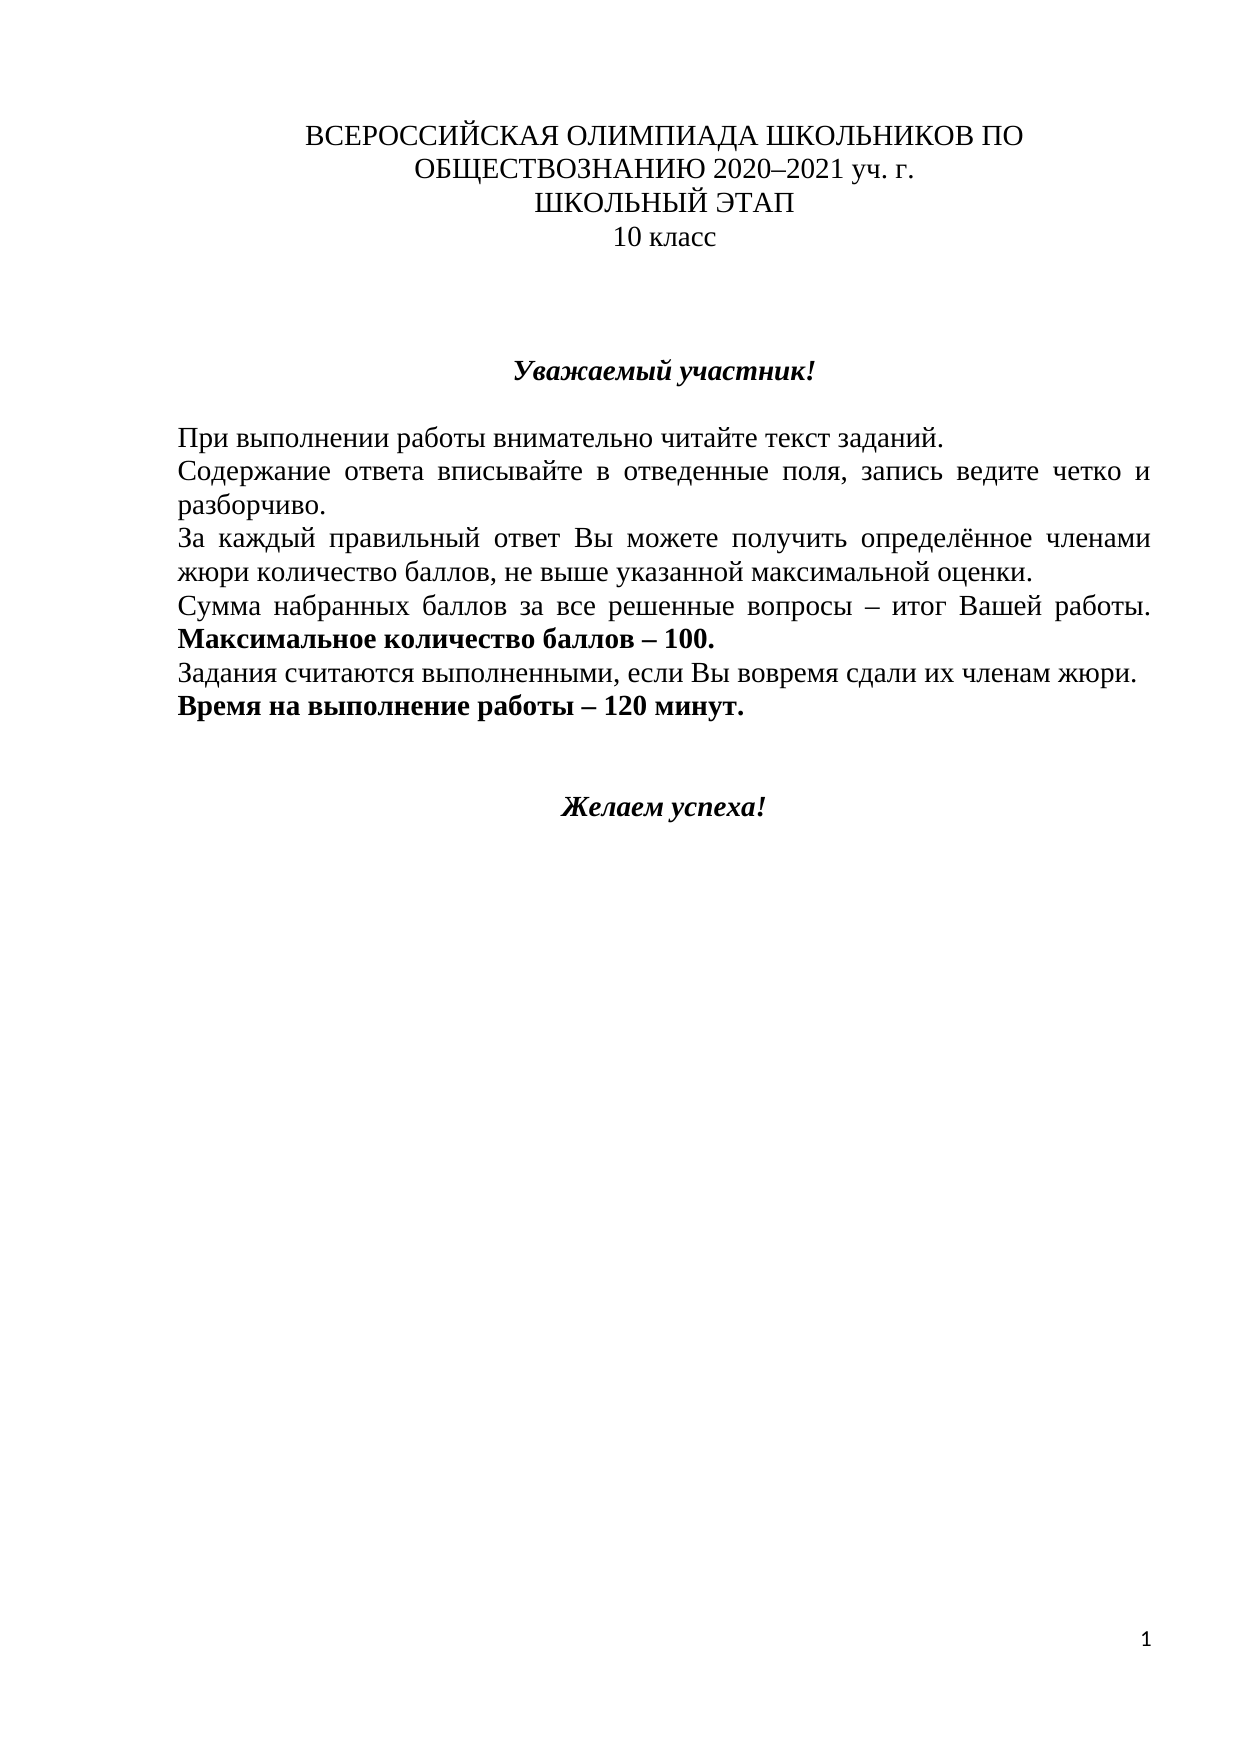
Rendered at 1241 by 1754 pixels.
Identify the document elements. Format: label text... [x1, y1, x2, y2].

text При выполнении работы внимательно читайте текст заданий. [177, 420, 1152, 453]
text ШКОЛЬНЫЙ ЭТАП [177, 185, 1152, 219]
text ВСЕРОССИЙСКАЯ ОЛИМПИАДА ШКОЛЬНИКОВ ПО ОБЩЕСТВОЗНАНИЮ 2020–2021 уч. г. [177, 118, 1152, 185]
text Сумма набранных баллов за все решенные вопросы – итог Вашей работы. Максимальное количество баллов – 100. [177, 588, 1152, 655]
text Содержание ответа вписывайте в отведенные поля, запись ведите четко и разборчиво. [177, 453, 1152, 521]
text Желаем успеха! [177, 789, 1152, 822]
text 10 класс [177, 219, 1152, 252]
text Время на выполнение работы – 120 минут. [177, 688, 1152, 722]
text За каждый правильный ответ Вы можете получить определённое членами жюри количество баллов, не выше указанной максимальной оценки. [177, 521, 1152, 588]
text Уважаемый участник! [177, 353, 1152, 386]
text Задания считаются выполненными, если Вы вовремя сдали их членам жюри. [177, 655, 1152, 688]
